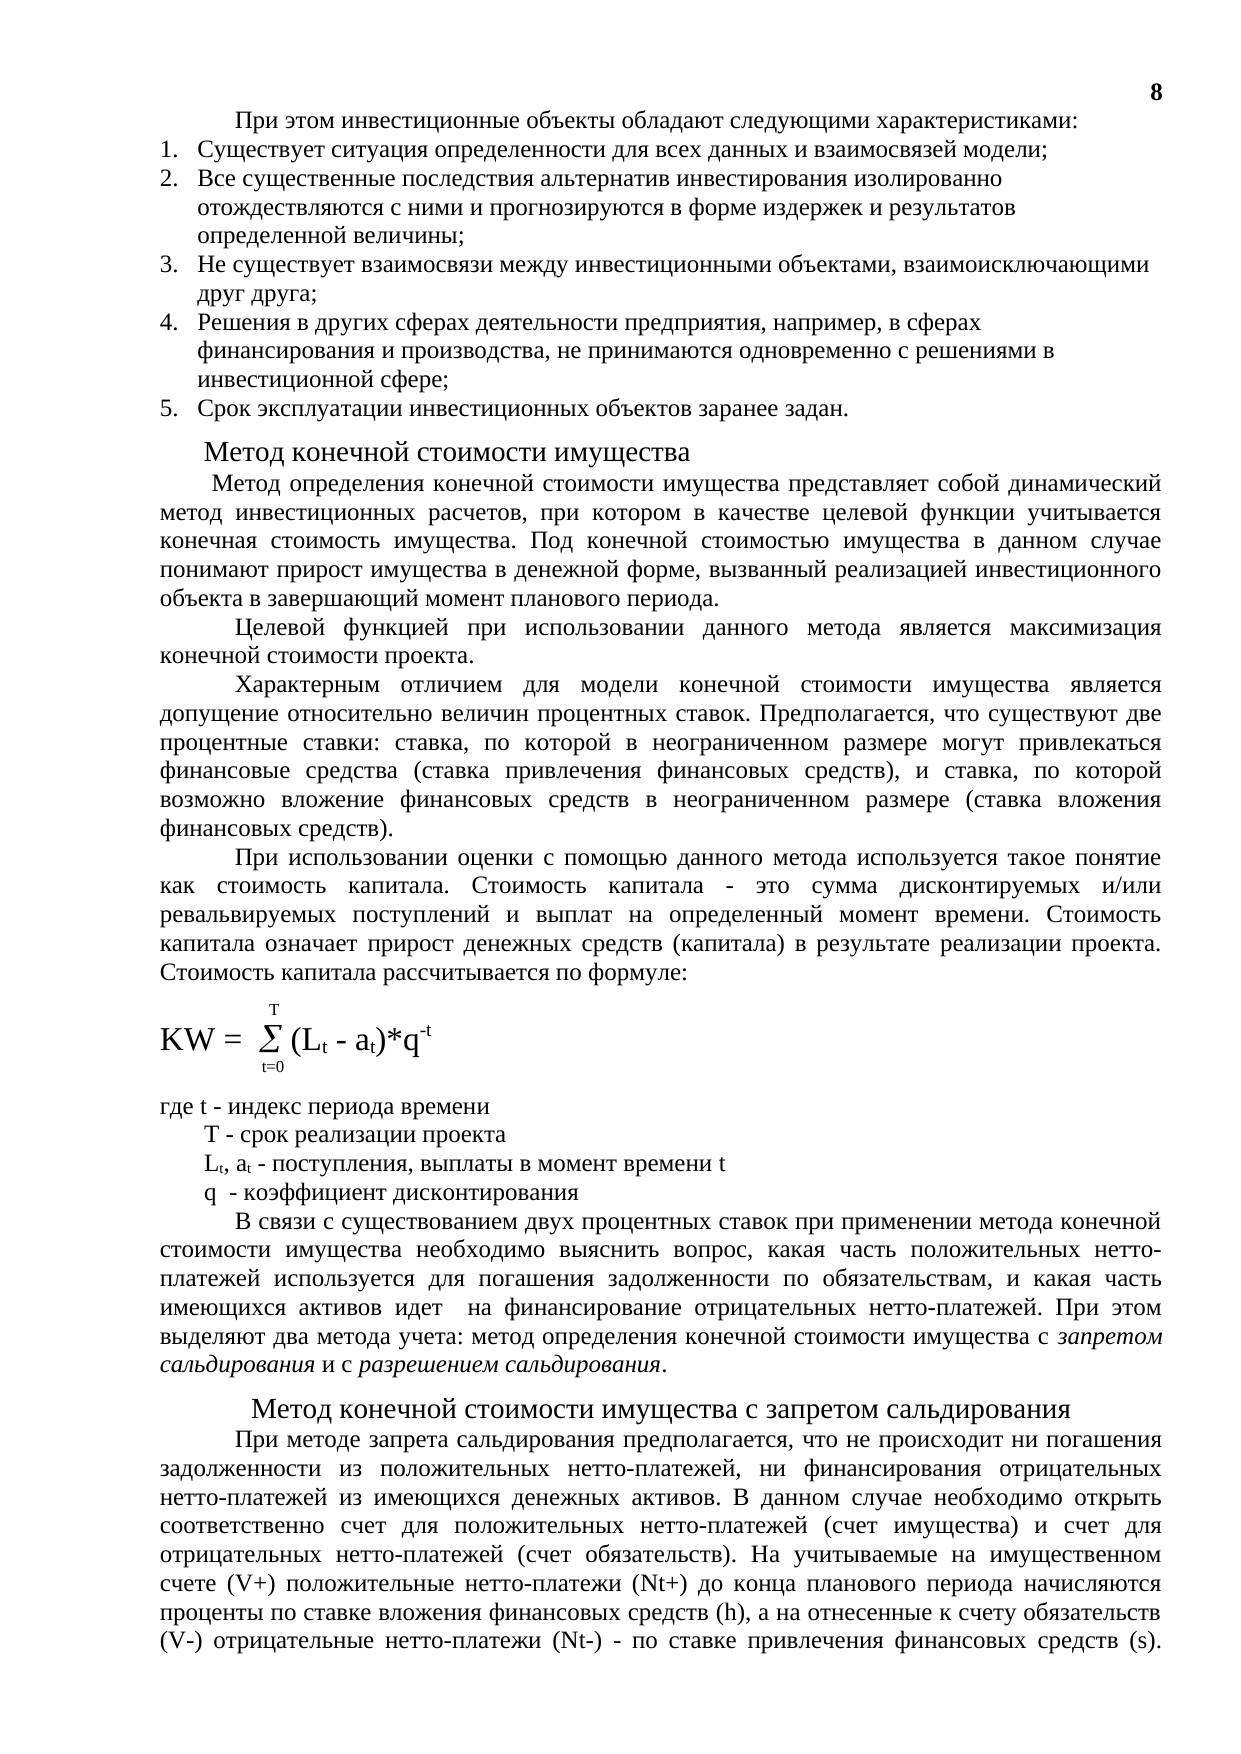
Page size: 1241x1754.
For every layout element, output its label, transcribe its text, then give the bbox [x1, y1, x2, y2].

list Не существует взаимосвязи между инвестиционными объектами, взаимоисключающими друг друга; [159, 249, 1162, 307]
list Все существенные последствия альтернатив инвестирования изолированно отождествляются с ними и прогнозируются в форме издержек и результатов определенной величины; [159, 163, 1162, 249]
list Срок эксплуатации инвестиционных объектов заранее задан. [159, 393, 1162, 422]
text В связи с существованием двух процентных ставок при применении метода конечной стоимости имущества необходимо выяснить вопрос, какая часть положительных нетто-платежей используется для погашения задолженности по обязательствам, и какая часть имеющихся активов идет на финансирование отрицательных нетто-платежей. При этом выделяют два метода учета: метод определения конечной стоимости имущества с запретом сальдирования и с разрешением сальдирования. [159, 1206, 1162, 1378]
list Существует ситуация определенности для всех данных и взаимосвязей модели; [159, 134, 1162, 163]
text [159, 1424, 1162, 1654]
text Lt, at - поступления, выплаты в момент времени t [204, 1148, 1162, 1177]
text Метод конечной стоимости имущества с запретом сальдирования [159, 1391, 1162, 1424]
text Метод определения конечной стоимости имущества представляет собой динамический метод инвестиционных расчетов, при котором в качестве целевой функции учитывается конечная стоимость имущества. Под конечной стоимостью имущества в данном случае понимают прирост имущества в денежной форме, вызванный реализацией инвестиционного объекта в завершающий момент планового периода. [159, 468, 1162, 612]
text где t - индекс периода времени [159, 1091, 1162, 1119]
text Метод конечной стоимости имущества [159, 434, 1162, 468]
text При этом инвестиционные объекты обладают следующими характеристиками: [159, 106, 1162, 134]
list Решения в других сферах деятельности предприятия, например, в сферах финансирования и производства, не принимаются одновременно с решениями в инвестиционной сфере; [159, 307, 1162, 393]
text Характерным отличием для модели конечной стоимости имущества является допущение относительно величин процентных ставок. Предполагается, что существуют две процентные ставки: ставка, по которой в неограниченном размере могут привлекаться финансовые средства (ставка привлечения финансовых средств), и ставка, по которой возможно вложение финансовых средств в неограниченном размере (ставка вложения финансовых средств). [159, 669, 1162, 842]
text q - коэффициент дисконтирования [204, 1177, 1162, 1206]
text T - срок реализации проекта [204, 1119, 1162, 1148]
text t=0 [159, 1057, 1162, 1091]
text Целевой функцией при использовании данного метода является максимизация конечной стоимости проекта. [159, 612, 1162, 669]
text KW = (Lt - at)*q-t [159, 1019, 1162, 1057]
text При использовании оценки с помощью данного метода используется такое понятие как стоимость капитала. Стоимость капитала - это сумма дисконтируемых и/или ревальвируемых поступлений и выплат на определенный момент времени. Стоимость капитала означает прирост денежных средств (капитала) в результате реализации проекта. Стоимость капитала рассчитывается по формуле: [159, 842, 1162, 985]
text T [159, 985, 1162, 1019]
